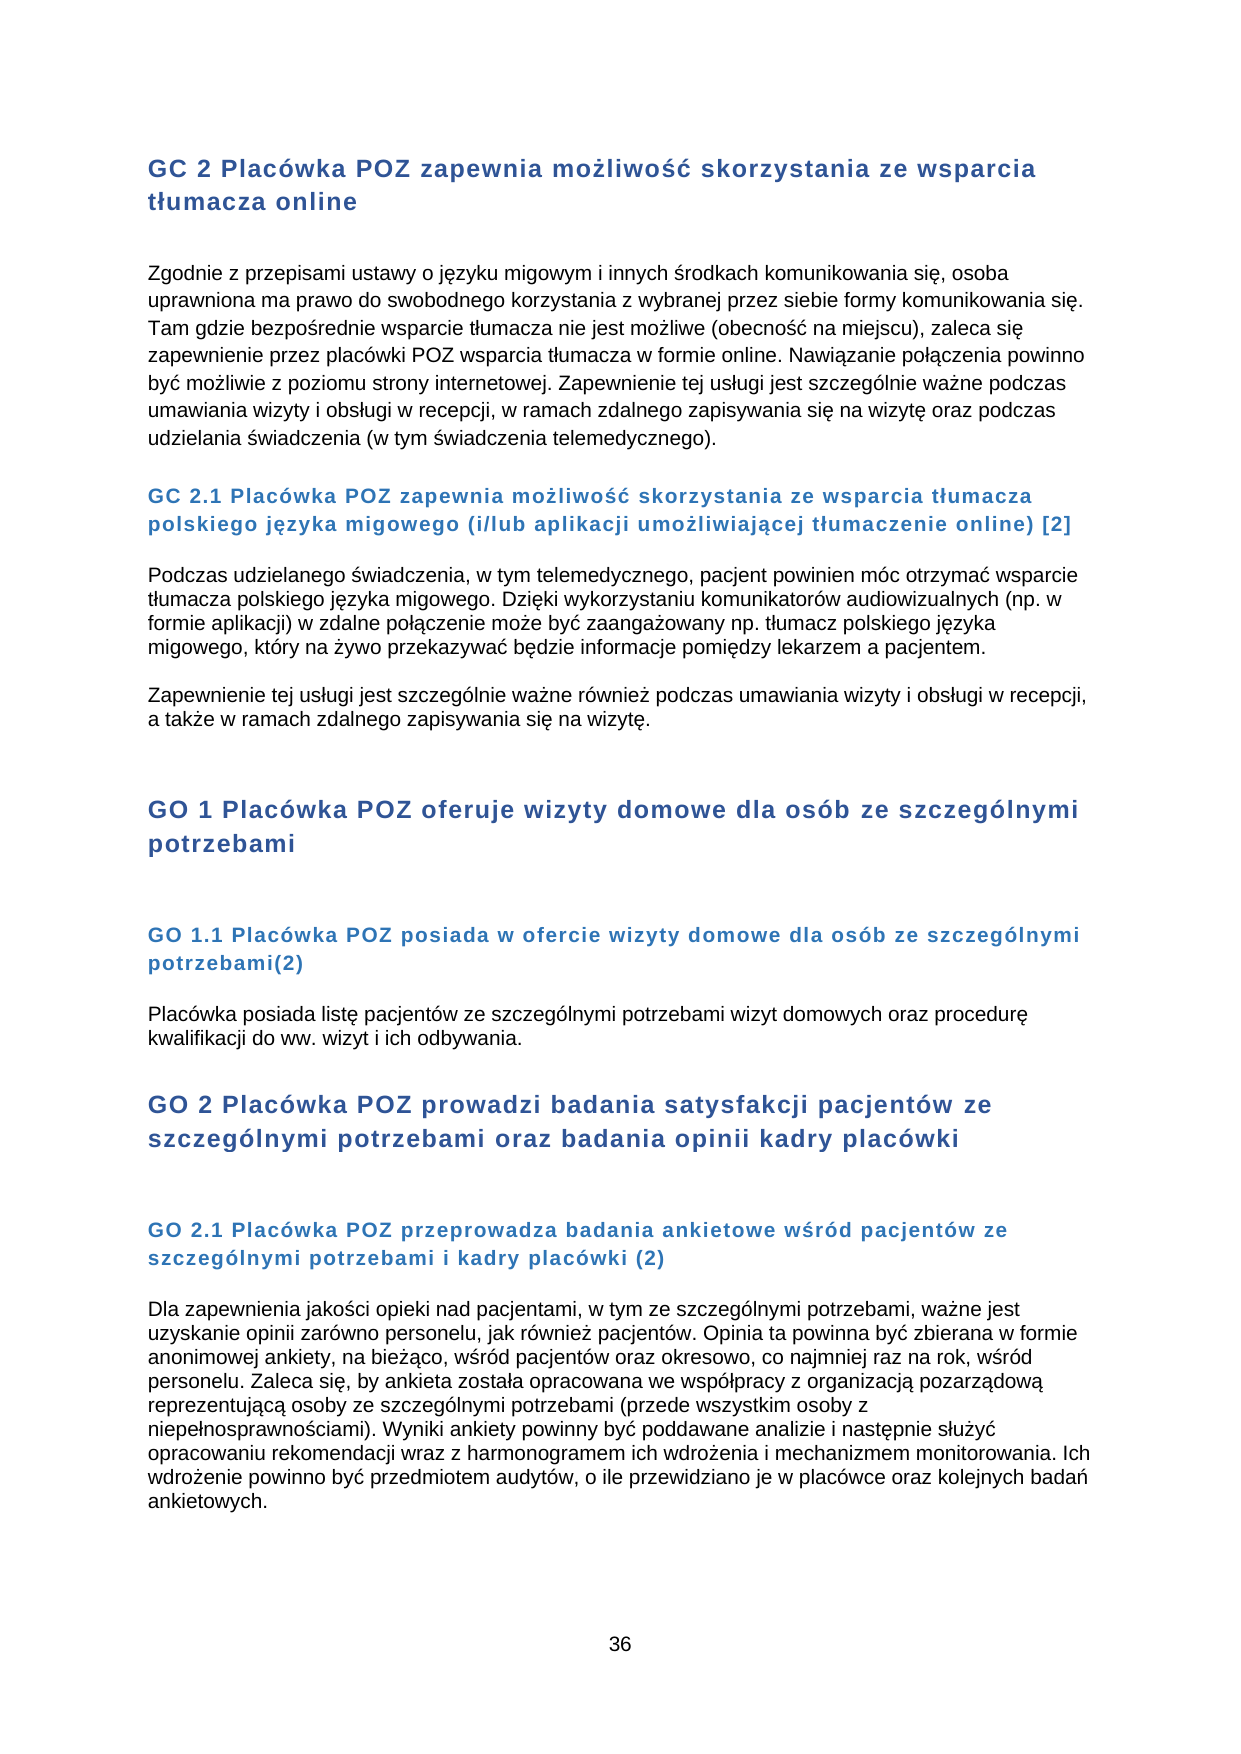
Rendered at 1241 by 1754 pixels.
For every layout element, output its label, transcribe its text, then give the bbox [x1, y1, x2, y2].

subtitle GO 1.1 Placówka POZ posiada w ofercie wizyty domowe dla osób ze szczególnymi potrzebami(2) [148, 923, 1093, 974]
text Dla zapewnienia jakości opieki nad pacjentami, w tym ze szczególnymi potrzebami, ważne jest uzyskanie opinii zarówno personelu, jak również pacjentów. Opinia ta powinna być zbierana w formie anonimowej ankiety, na bieżąco, wśród pacjentów oraz okresowo, co najmniej raz na rok, wśród personelu. Zaleca się, by ankieta została opracowana we współpracy z organizacją pozarządową reprezentującą osoby ze szczególnymi potrzebami (przede wszystkim osoby z niepełnosprawnościami). Wyniki ankiety powinny być poddawane analizie i następnie służyć opracowaniu rekomendacji wraz z harmonogramem ich wdrożenia i mechanizmem monitorowania. Ich wdrożenie powinno być przedmiotem audytów, o ile przewidziano je w placówce oraz kolejnych badań ankietowych. [148, 1297, 1093, 1513]
subtitle GO 1 Placówka POZ oferuje wizyty domowe dla osób ze szczególnymi potrzebami [148, 796, 1093, 857]
text Zgodnie z przepisami ustawy o języku migowym i innych środkach komunikowania się, osoba uprawniona ma prawo do swobodnego korzystania z wybranej przez siebie formy komunikowania się. Tam gdzie bezpośrednie wsparcie tłumacza nie jest możliwe (obecność na miejscu), zaleca się zapewnienie przez placówki POZ wsparcia tłumacza w formie online. Nawiązanie połączenia powinno być możliwie z poziomu strony internetowej. Zapewnienie tej usługi jest szczególnie ważne podczas umawiania wizyty i obsługi w recepcji, w ramach zdalnego zapisywania się na wizytę oraz podczas udzielania świadczenia (w tym świadczenia telemedycznego). [148, 261, 1093, 449]
subtitle GC 2 Placówka POZ zapewnia możliwość skorzystania ze wsparcia tłumacza online [148, 154, 1093, 216]
subtitle GO 2.1 Placówka POZ przeprowadza badania ankietowe wśród pacjentów ze szczególnymi potrzebami i kadry placówki (2) [148, 1218, 1093, 1269]
subtitle GC 2.1 Placówka POZ zapewnia możliwość skorzystania ze wsparcia tłumacza polskiego języka migowego (i/lub aplikacji umożliwiającej tłumaczenie online) [2] [148, 484, 1093, 536]
text Placówka posiada listę pacjentów ze szczególnymi potrzebami wizyt domowych oraz procedurę kwalifikacji do ww. wizyt i ich odbywania. [148, 1002, 1093, 1050]
subtitle GO 2 Placówka POZ prowadzi badania satysfakcji pacjentów ze szczególnymi potrzebami oraz badania opinii kadry placówki [148, 1091, 1093, 1152]
text Podczas udzielanego świadczenia, w tym telemedycznego, pacjent powinien móc otrzymać wsparcie tłumacza polskiego języka migowego. Dzięki wykorzystaniu komunikatorów audiowizualnych (np. w formie aplikacji) w zdalne połączenie może być zaangażowany np. tłumacz polskiego języka migowego, który na żywo przekazywać będzie informacje pomiędzy lekarzem a pacjentem. [148, 563, 1093, 659]
text Zapewnienie tej usługi jest szczególnie ważne również podczas umawiania wizyty i obsługi w recepcji, a także w ramach zdalnego zapisywania się na wizytę. [148, 683, 1093, 731]
